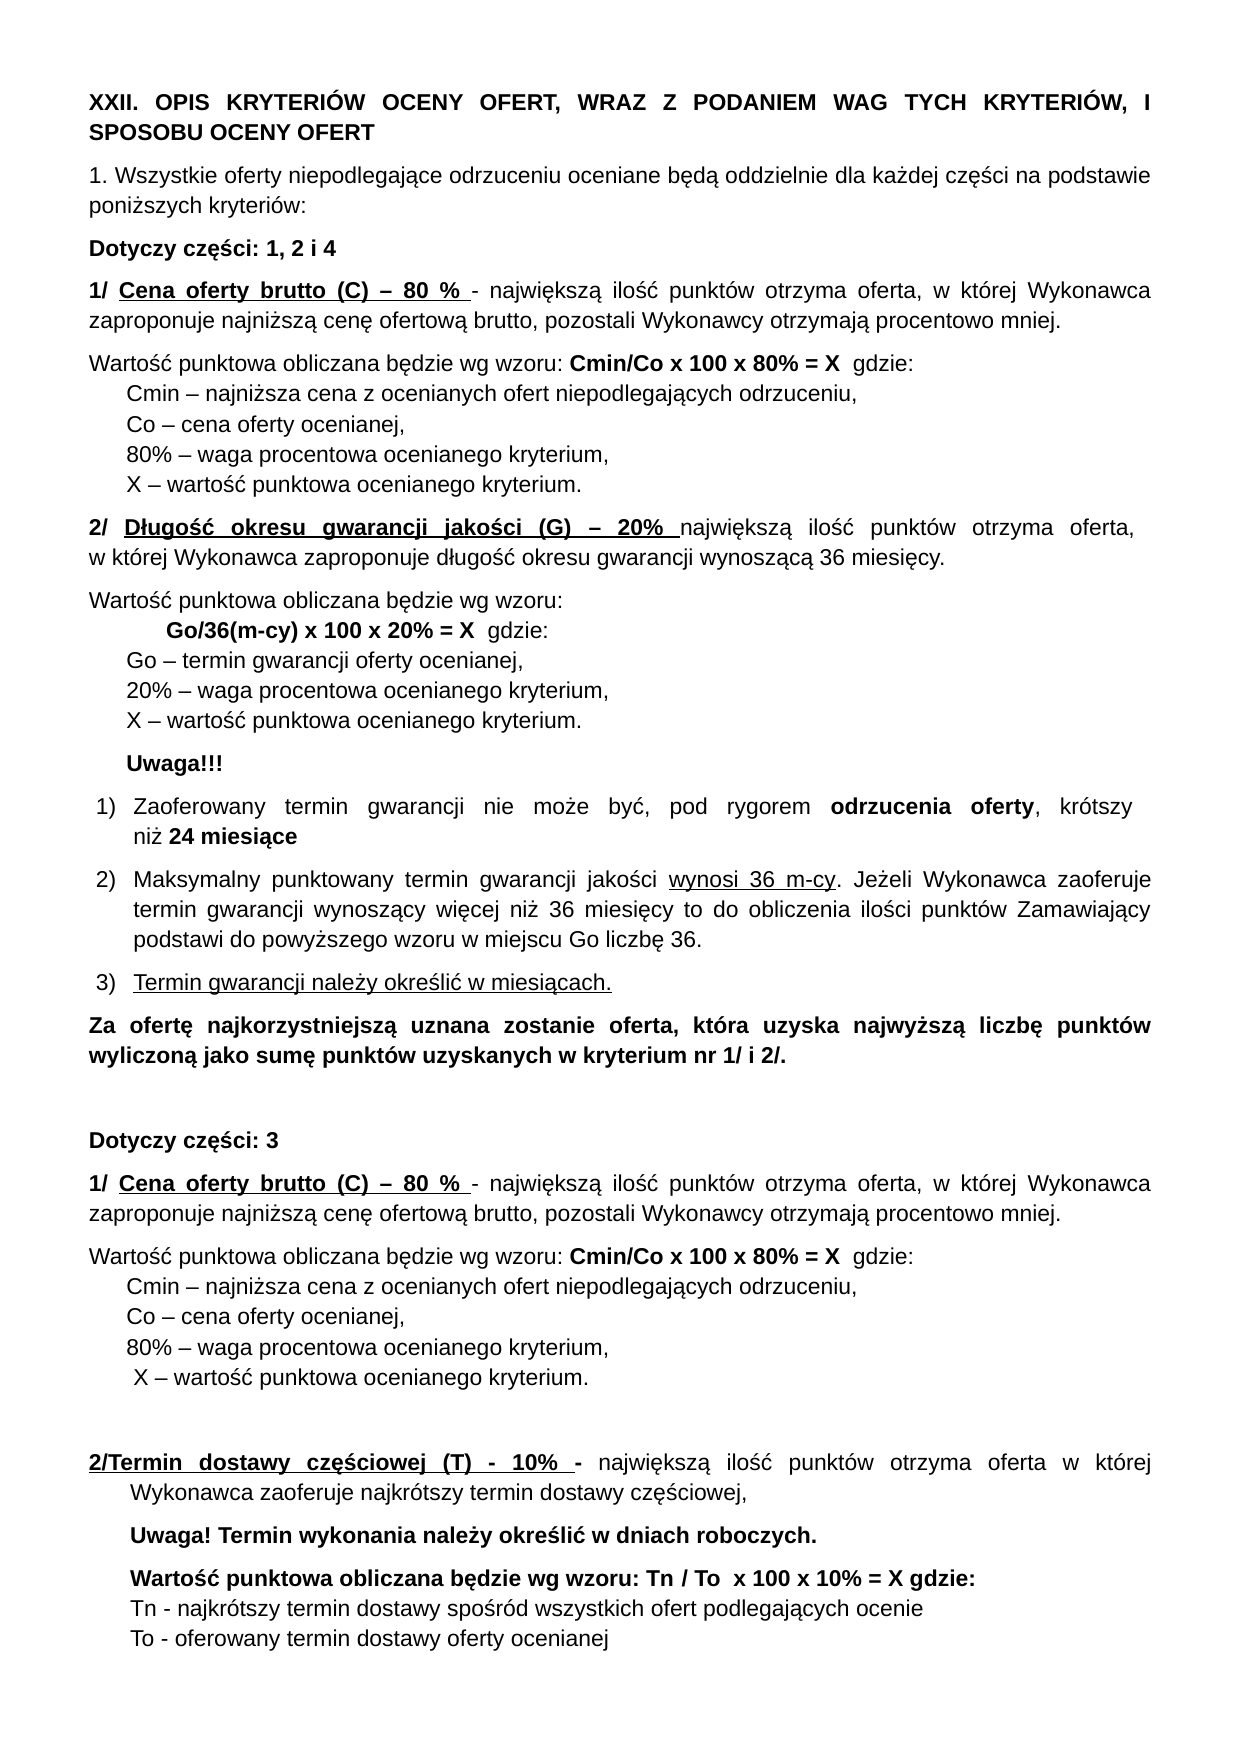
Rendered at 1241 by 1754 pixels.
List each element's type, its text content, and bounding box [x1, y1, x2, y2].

text Cmin – najniższa cena z ocenianych ofert niepodlegających odrzuceniu, [126, 380, 1152, 407]
text Cmin – najniższa cena z ocenianych ofert niepodlegających odrzuceniu, [126, 1273, 1152, 1299]
text 1/ Cena oferty brutto (C) – 80 % - największą ilość punktów otrzyma oferta, w której Wykonawca zaproponuje najniższą cenę ofertową brutto, pozostali Wykonawcy otrzymają procentowo mniej. [89, 1170, 1152, 1226]
text Wartość punktowa obliczana będzie wg wzoru: [89, 587, 1152, 613]
text 2/ Długość okresu gwarancji jakości (G) – 20% największą ilość punktów otrzyma oferta, w której Wykonawca zaproponuje długość okresu gwarancji wynoszącą 36 miesięcy. [89, 514, 1152, 570]
text Go – termin gwarancji oferty ocenianej, [126, 647, 1152, 673]
text Co – cena oferty ocenianej, [126, 411, 1152, 437]
text 2/Termin dostawy częściowej (T) - 10% - największą ilość punktów otrzyma oferta w której Wykonawca zaoferuje najkrótszy termin dostawy częściowej, [89, 1449, 1152, 1506]
text To - oferowany termin dostawy oferty ocenianej [89, 1625, 1152, 1651]
text X – wartość punktowa ocenianego kryterium. [126, 707, 1152, 734]
text Uwaga! Termin wykonania należy określić w dniach roboczych. [89, 1522, 1152, 1548]
text 1/ Cena oferty brutto (C) – 80 % - największą ilość punktów otrzyma oferta, w której Wykonawca zaproponuje najniższą cenę ofertową brutto, pozostali Wykonawcy otrzymają procentowo mniej. [89, 277, 1152, 334]
text Dotyczy części: 1, 2 i 4 [89, 234, 1152, 261]
list Maksymalny punktowany termin gwarancji jakości wynosi 36 m-cy. Jeżeli Wykonawca zaoferuje termin gwarancji wynoszący więcej niż 36 miesięcy to do obliczenia ilości punktów Zamawiający podstawi do powyższego wzoru w miejscu Go liczbę 36. [96, 866, 1152, 952]
text Go/36(m-cy) x 100 x 20% = X gdzie: [136, 617, 1152, 643]
text 1. Wszystkie oferty niepodlegające odrzuceniu oceniane będą oddzielnie dla każdej części na podstawie poniższych kryteriów: [89, 162, 1152, 218]
list Zaoferowany termin gwarancji nie może być, pod rygorem odrzucenia oferty, krótszy niż 24 miesiące [96, 793, 1152, 849]
text XXII. OPIS KRYTERIÓW OCENY OFERT, WRAZ Z PODANIEM WAG TYCH KRYTERIÓW, I SPOSOBU OCENY OFERT [89, 89, 1152, 145]
text X – wartość punktowa ocenianego kryterium. [126, 471, 1152, 497]
text Za ofertę najkorzystniejszą uznana zostanie oferta, która uzyska najwyższą liczbę punktów wyliczoną jako sumę punktów uzyskanych w kryterium nr 1/ i 2/. [89, 1012, 1152, 1068]
text 20% – waga procentowa ocenianego kryterium, [126, 677, 1152, 703]
text Co – cena oferty ocenianej, [126, 1303, 1152, 1329]
text Dotyczy części: 3 [89, 1127, 1152, 1153]
text X – wartość punktowa ocenianego kryterium. [133, 1364, 1152, 1390]
text Wartość punktowa obliczana będzie wg wzoru: Cmin/Co x 100 x 80% = X gdzie: [89, 1243, 1152, 1269]
text Uwaga!!! [126, 750, 1152, 776]
text Tn - najkrótszy termin dostawy spośród wszystkich ofert podlegających ocenie [89, 1595, 1152, 1621]
text Wartość punktowa obliczana będzie wg wzoru: Tn / To x 100 x 10% = X gdzie: [89, 1565, 1152, 1591]
text Wartość punktowa obliczana będzie wg wzoru: Cmin/Co x 100 x 80% = X gdzie: [89, 350, 1152, 376]
text 80% – waga procentowa ocenianego kryterium, [126, 1333, 1152, 1360]
text 80% – waga procentowa ocenianego kryterium, [126, 441, 1152, 467]
list Termin gwarancji należy określić w miesiącach. [96, 969, 1152, 995]
